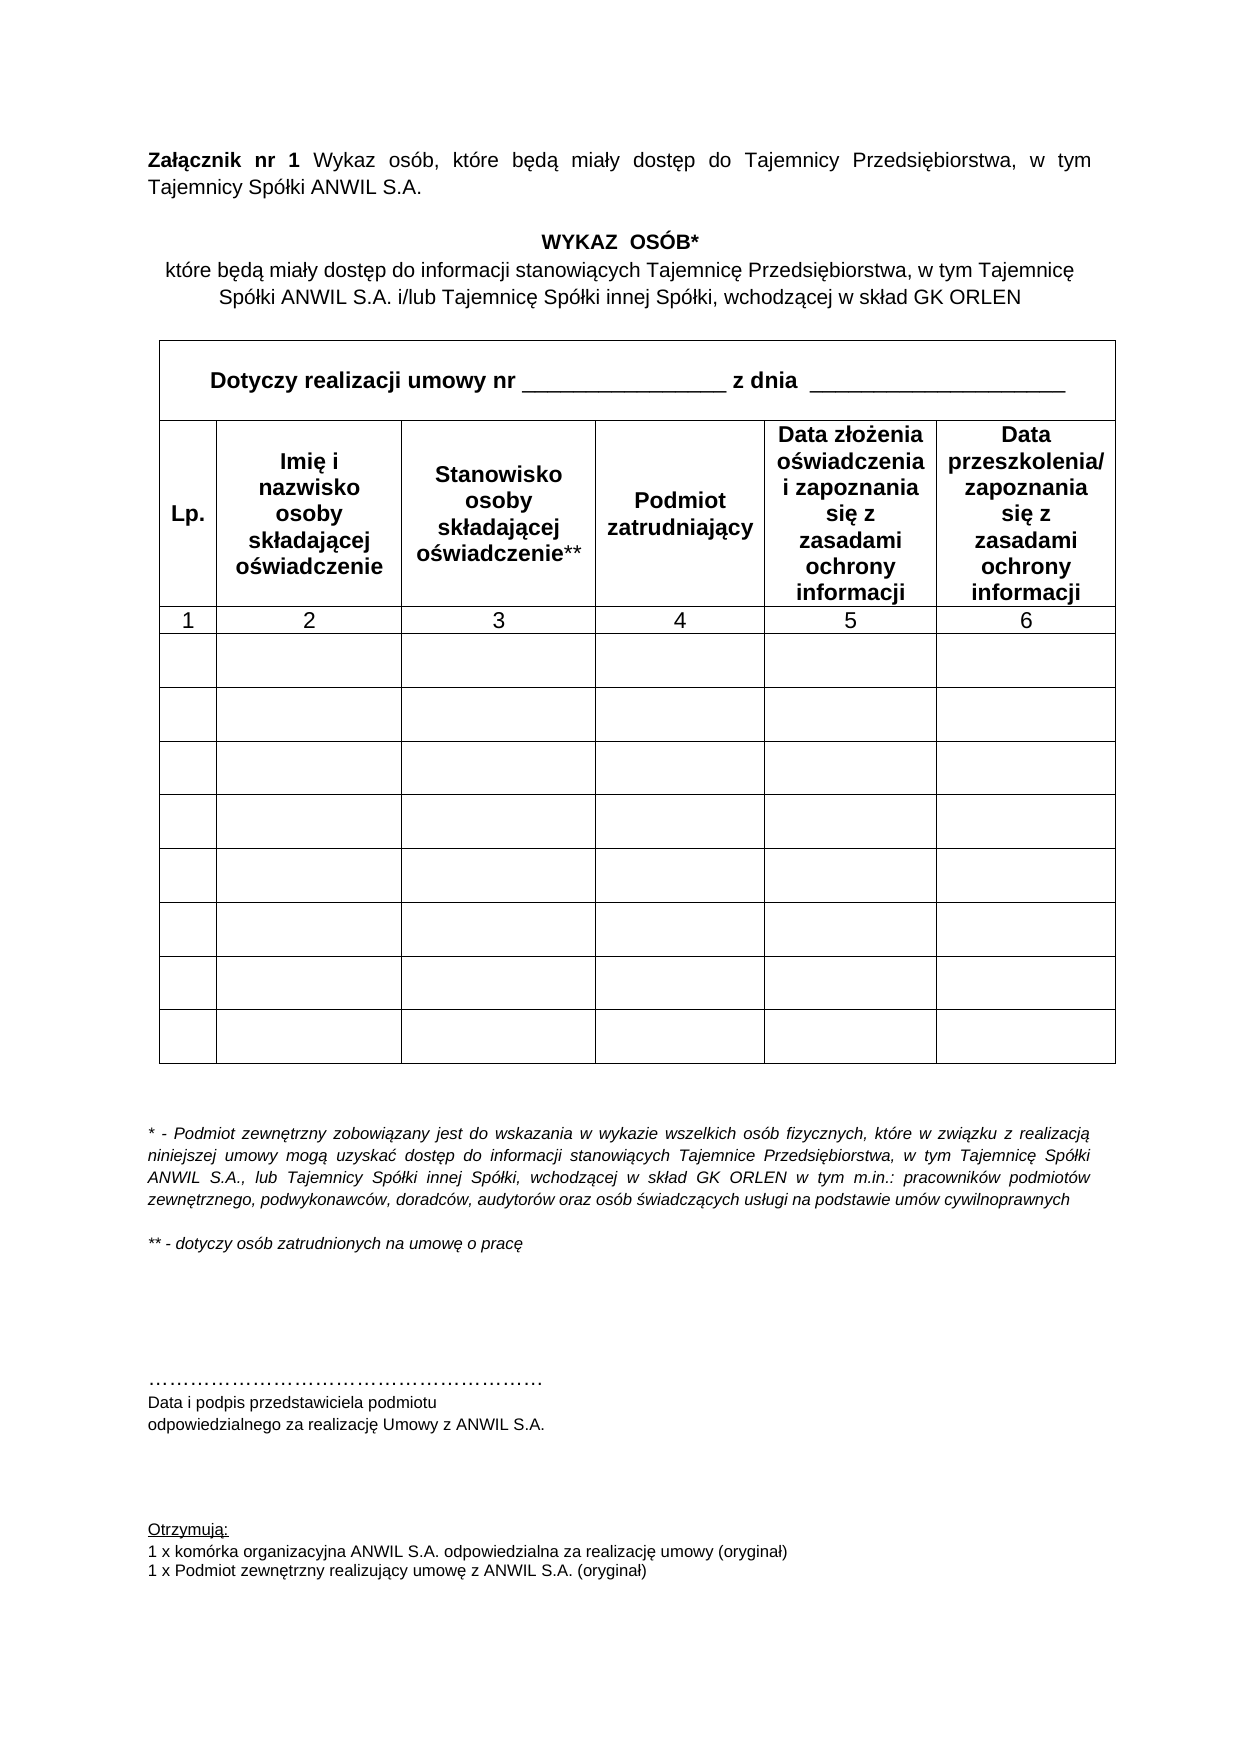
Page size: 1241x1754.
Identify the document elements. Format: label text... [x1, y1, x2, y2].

table_cell [937, 688, 1115, 741]
table_cell [160, 688, 216, 741]
table_cell [765, 1010, 936, 1063]
table_cell 2 [217, 607, 401, 633]
table_cell [937, 903, 1115, 956]
table_cell 6 [937, 607, 1115, 633]
table_cell [765, 742, 936, 794]
table_cell [596, 849, 764, 902]
table_cell [217, 742, 401, 794]
text 1 x komórka organizacyjna ANWIL S.A. odpowiedzialna za realizację umowy (oryginał) [148, 1542, 1093, 1561]
table_cell [596, 1010, 764, 1063]
text odpowiedzialnego za realizację Umowy z ANWIL S.A. [148, 1415, 1093, 1434]
table_cell 5 [765, 607, 936, 633]
table_cell [402, 795, 595, 848]
table_cell [937, 742, 1115, 794]
table_cell [217, 957, 401, 1009]
table_cell [596, 795, 764, 848]
table_cell [160, 742, 216, 794]
table_cell [217, 849, 401, 902]
table_cell [160, 903, 216, 956]
table_cell [765, 688, 936, 741]
table_cell [937, 957, 1115, 1009]
table_cell [765, 957, 936, 1009]
table_cell Imię i nazwisko osoby składającej oświadczenie [217, 421, 401, 606]
table_cell [596, 634, 764, 687]
table_cell [160, 634, 216, 687]
text Data i podpis przedstawiciela podmiotu [148, 1393, 1093, 1412]
table_cell Data przeszkolenia/ zapoznania się z zasadami ochrony informacji [937, 421, 1115, 606]
text * - Podmiot zewnętrzny zobowiązany jest do wskazania w wykazie wszelkich osób fizycznych, które w związku z realizacją niniejszej umowy mogą uzyskać dostęp do informacji stanowiących Tajemnice Przedsiębiorstwa, w tym Tajemnicę Spółki ANWIL S.A., lub Tajemnicy Spółki innej Spółki, wchodzącej w skład GK ORLEN w tym m.in.: pracowników podmiotów zewnętrznego, podwykonawców, doradców, audytorów oraz osób świadczących usługi na podstawie umów cywilnoprawnych [148, 1124, 1093, 1209]
table_cell [596, 688, 764, 741]
table_cell [596, 742, 764, 794]
table_cell [160, 957, 216, 1009]
text WYKAZ OSÓB* [148, 230, 1093, 254]
text Załącznik nr 1 Wykaz osób, które będą miały dostęp do Tajemnicy Przedsiębiorstwa, w tym Tajemnicy Spółki ANWIL S.A. [148, 148, 1093, 199]
table_cell Stanowisko osoby składającej oświadczenie** [402, 421, 595, 606]
text ………………………………………………… [148, 1366, 1093, 1390]
table_header Dotyczy realizacji umowy nr ________________ z dnia ____________________ [160, 341, 1115, 420]
table_cell [765, 849, 936, 902]
text Otrzymują: [148, 1520, 1093, 1539]
table_cell [402, 903, 595, 956]
text ** - dotyczy osób zatrudnionych na umowę o pracę [148, 1234, 1093, 1253]
table_cell [937, 795, 1115, 848]
table_cell [160, 1010, 216, 1063]
table_cell 4 [596, 607, 764, 633]
table_cell Podmiot zatrudniający [596, 421, 764, 606]
table_cell [217, 903, 401, 956]
table_cell [596, 903, 764, 956]
table_cell [402, 634, 595, 687]
table_cell [402, 849, 595, 902]
table_cell [937, 634, 1115, 687]
table_cell Lp. [160, 421, 216, 606]
table_cell [402, 742, 595, 794]
table_cell [765, 795, 936, 848]
table_cell [765, 634, 936, 687]
table_cell [402, 957, 595, 1009]
table_cell [217, 795, 401, 848]
table_cell 1 [160, 607, 216, 633]
table_cell [402, 688, 595, 741]
text które będą miały dostęp do informacji stanowiących Tajemnicę Przedsiębiorstwa, w tym Tajemnicę Spółki ANWIL S.A. i/lub Tajemnicę Spółki innej Spółki, wchodzącej w skład GK ORLEN [148, 258, 1093, 309]
table_cell [765, 903, 936, 956]
table_cell Data złożenia oświadczenia i zapoznania się z zasadami ochrony informacji [765, 421, 936, 606]
table_cell [217, 634, 401, 687]
table_cell [217, 1010, 401, 1063]
table_cell [160, 795, 216, 848]
table_cell [217, 688, 401, 741]
table_cell [937, 1010, 1115, 1063]
table_cell [937, 849, 1115, 902]
table_cell [402, 1010, 595, 1063]
table_cell [596, 957, 764, 1009]
table_cell 3 [402, 607, 595, 633]
table_cell [160, 849, 216, 902]
text 1 x Podmiot zewnętrzny realizujący umowę z ANWIL S.A. (oryginał) [148, 1561, 1093, 1580]
